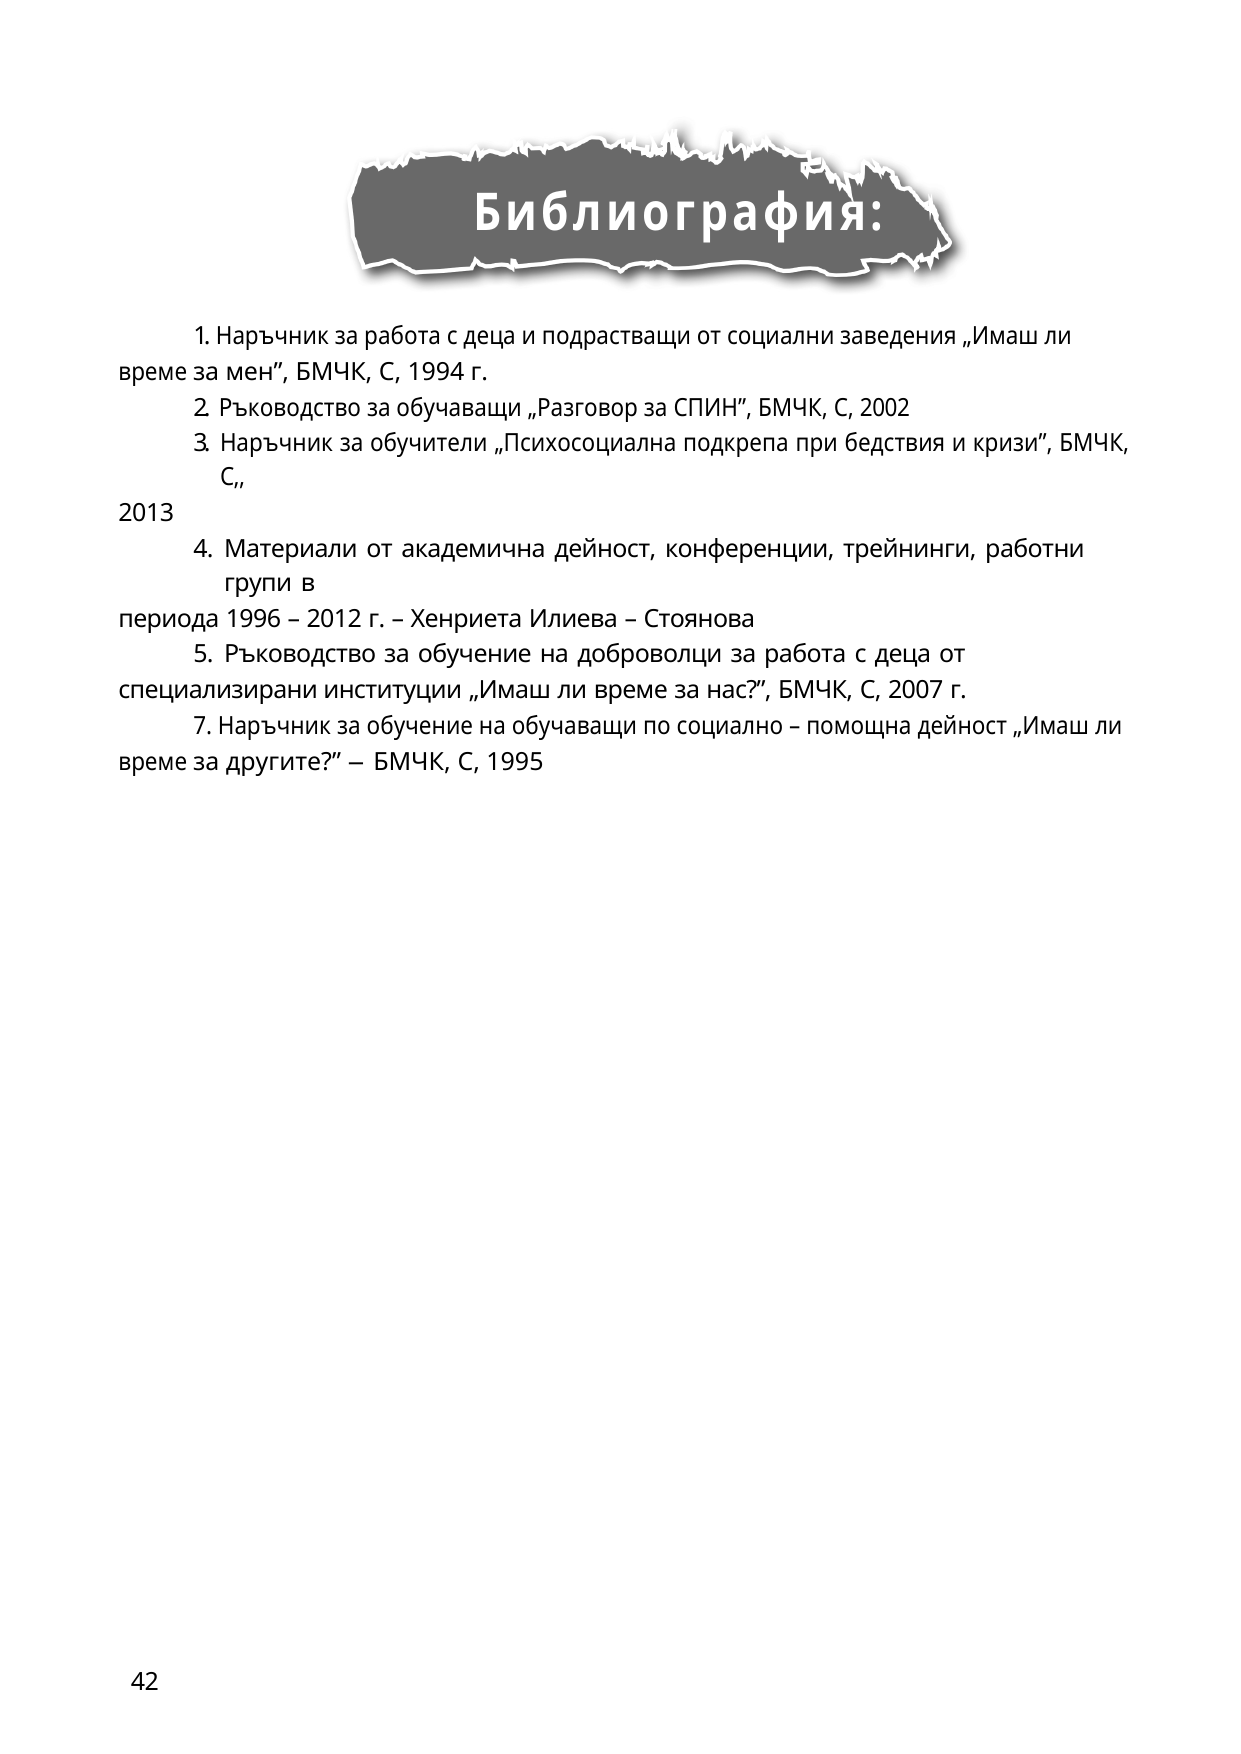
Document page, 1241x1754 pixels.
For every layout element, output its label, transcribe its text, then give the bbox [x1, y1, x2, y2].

text 2013 [118, 495, 1137, 529]
list Ръководство за обучение на доброволци за работа с деца от специализирани институции „Имаш ли време за нас?”, БМЧК, С, 2007 г. [118, 636, 1122, 706]
list Наръчник за обучители „Психосоциална подкрепа при бедствия и кризи”, БМЧК, С,, [193, 425, 1137, 493]
list Материали от академична дейност, конференции, трейнинги, работни групи в [193, 531, 1137, 599]
text 7. Наръчник за обучение на обучаващи по социално – помощна дейност „Имаш ли време за другите?” – БМЧК, С, 1995 [118, 708, 1137, 777]
text периода 1996 – 2012 г. – Хенриета Илиева – Стоянова [118, 600, 1137, 634]
picture [343, 116, 970, 297]
list Наръчник за работа с деца и подрастващи от социални заведения „Имаш ли време за мен”, БМЧК, С, 1994 г. [118, 318, 1122, 387]
list Ръководство за обучаващи „Разговор за СПИН”, БМЧК, С, 2002 [193, 389, 1137, 423]
